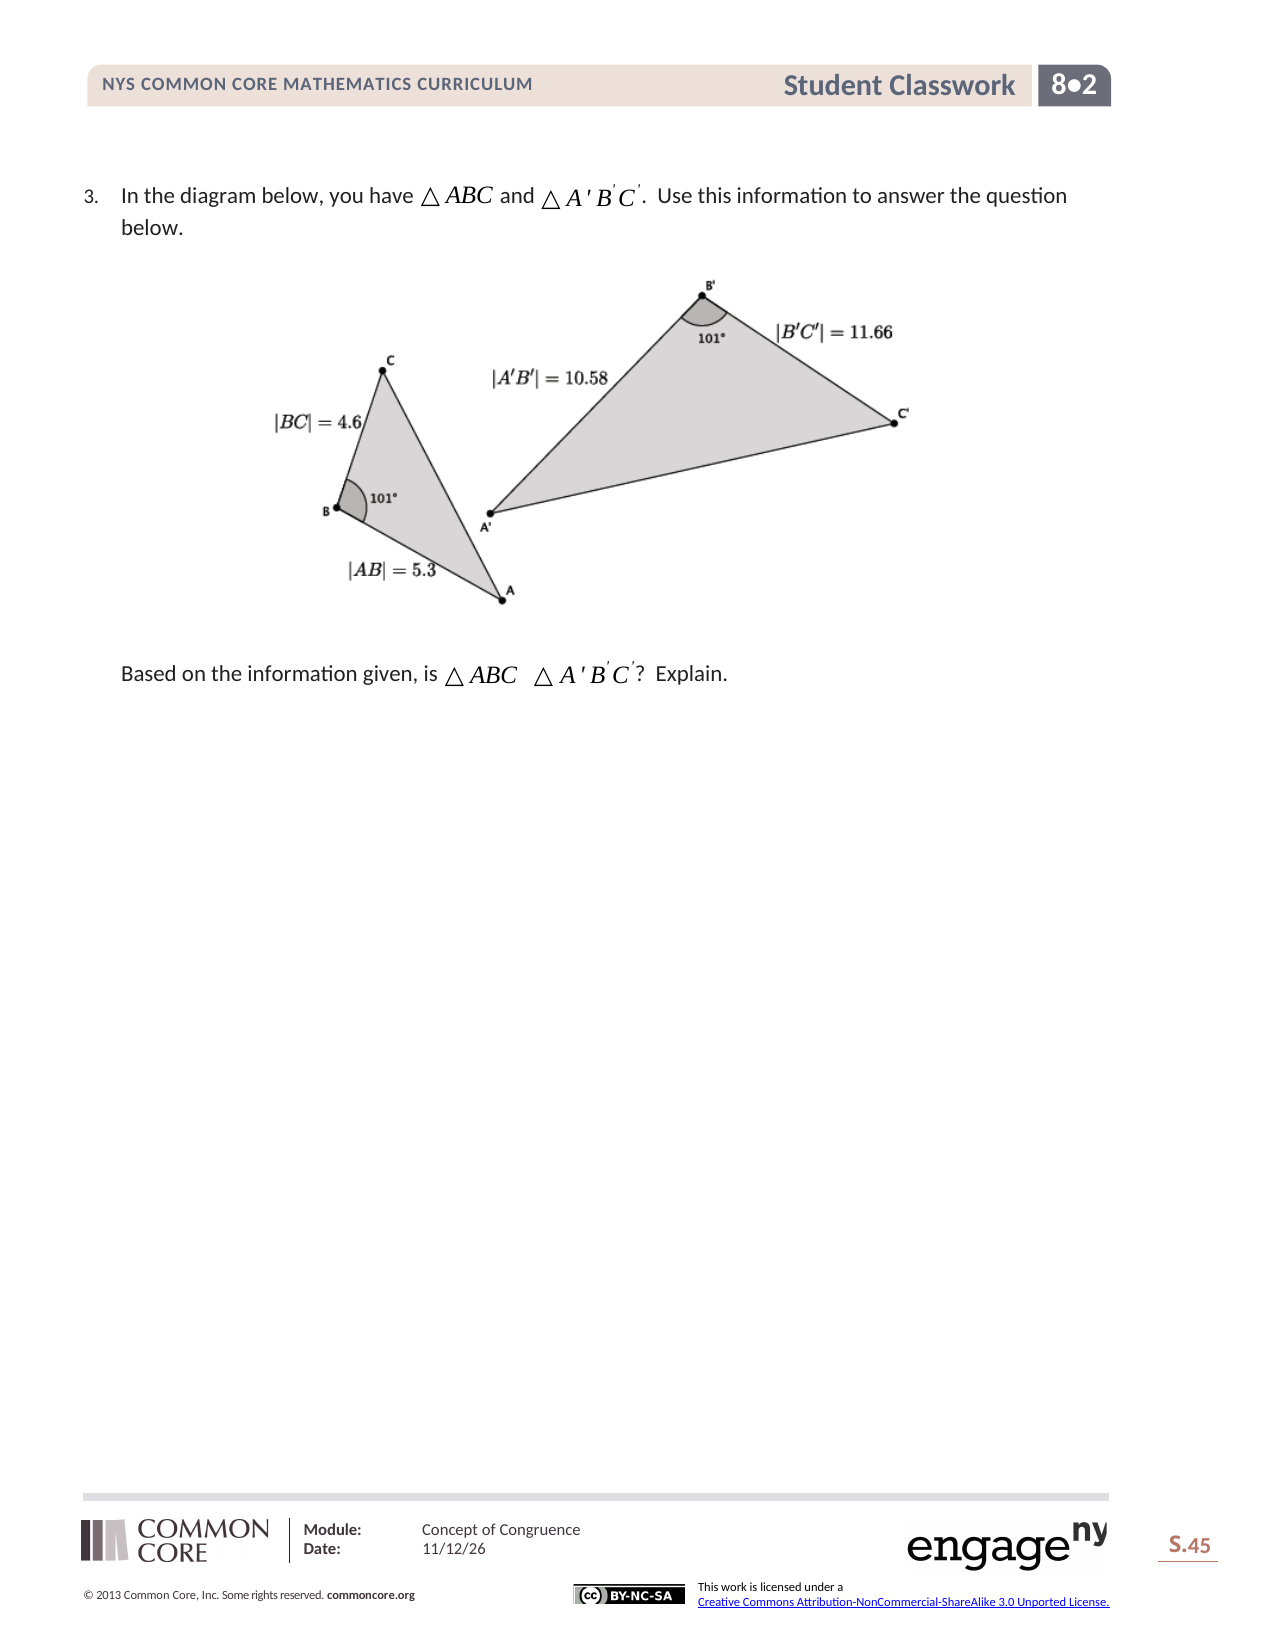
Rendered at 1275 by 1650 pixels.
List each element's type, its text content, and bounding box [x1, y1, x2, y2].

list Based on the information given, is ? Explain. [121, 657, 1108, 688]
picture [268, 245, 922, 613]
picture [572, 1584, 685, 1604]
picture [81, 1517, 269, 1562]
picture [906, 1518, 1107, 1573]
list In the diagram below, you have and . Use this information to answer the question below. [83, 180, 1108, 241]
